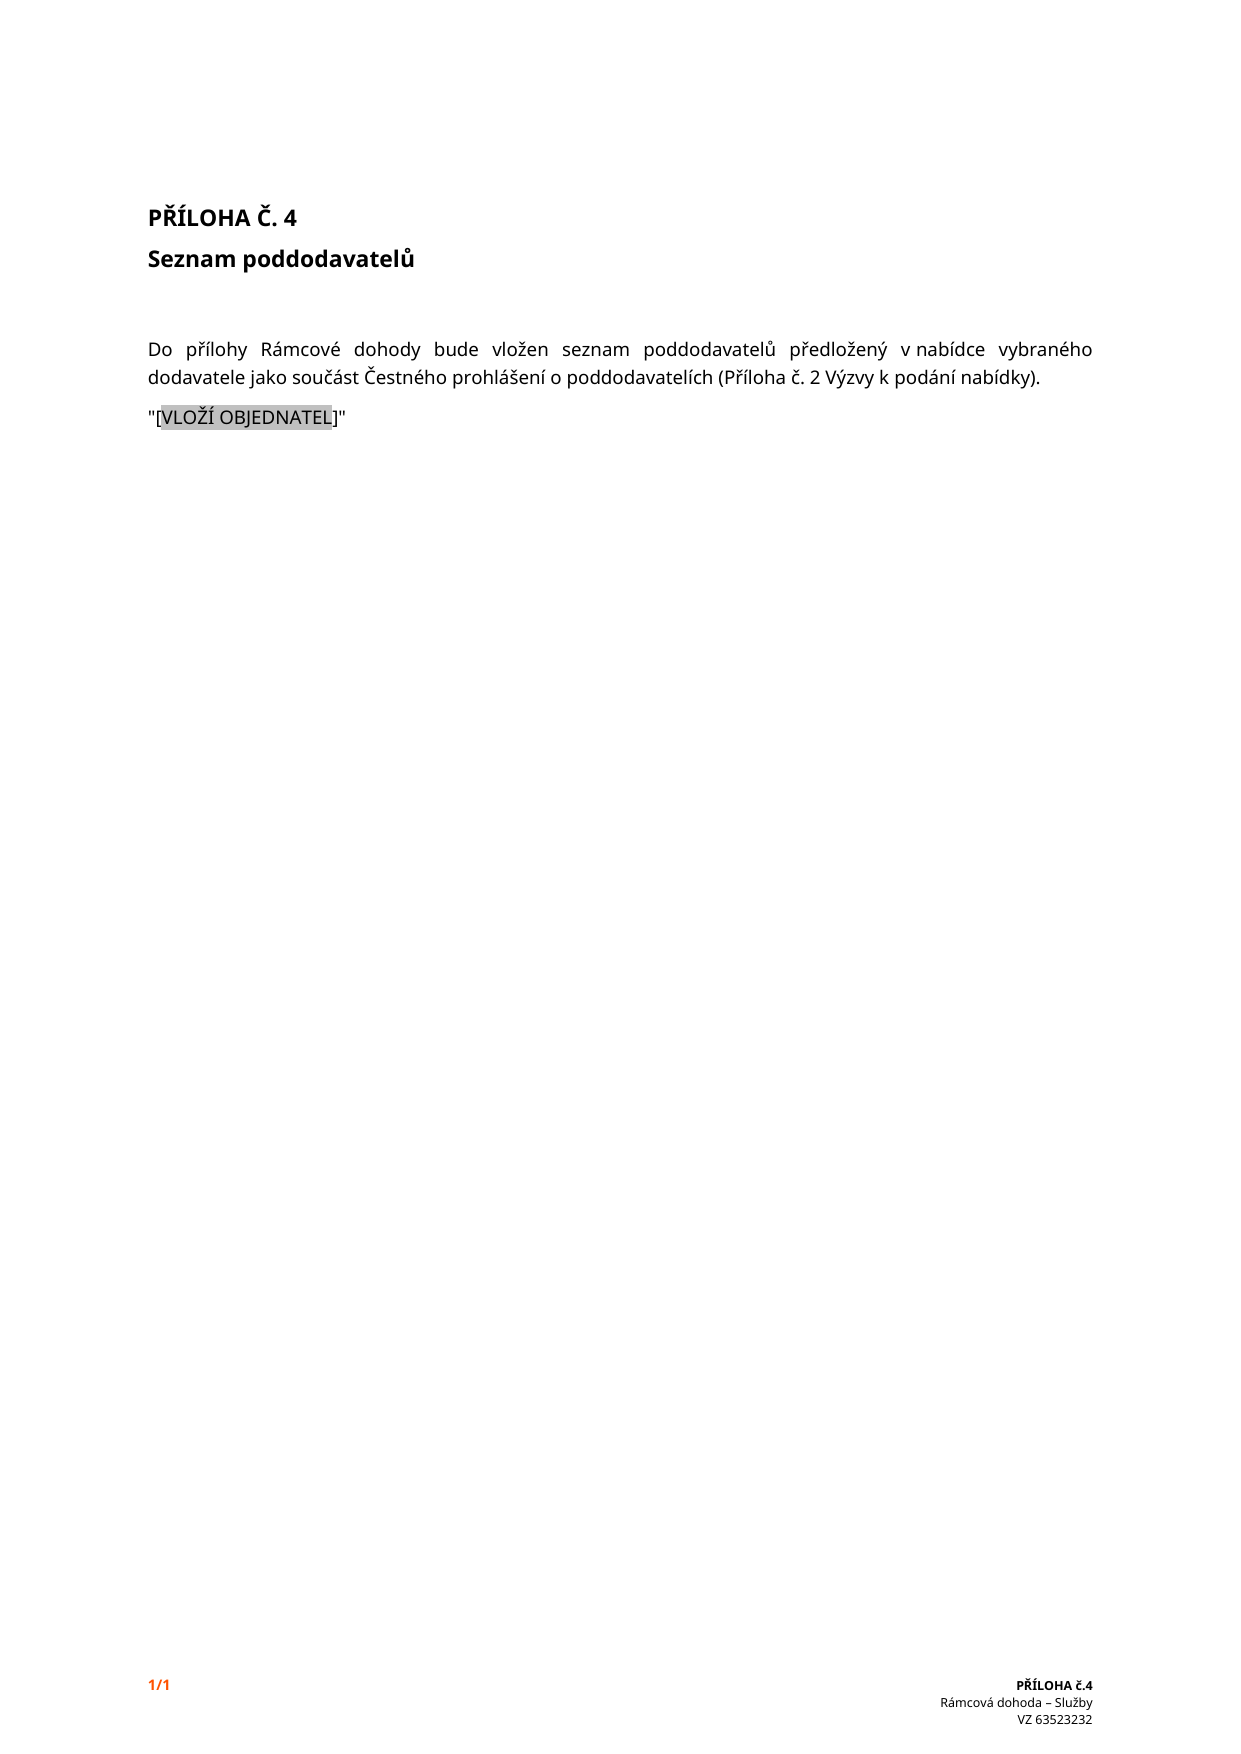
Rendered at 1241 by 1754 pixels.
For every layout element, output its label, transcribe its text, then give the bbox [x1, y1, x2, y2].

text Do přílohy Rámcové dohody bude vložen seznam poddodavatelů předložený v nabídce vybraného dodavatele jako součást Čestného prohlášení o poddodavatelích (Příloha č. 2 Výzvy k podání nabídky). [148, 336, 1093, 389]
text Seznam poddodavatelů [148, 244, 1093, 273]
text "[VLOŽÍ OBJEDNATEL]" [148, 404, 1093, 430]
text Příloha č. 4 [148, 203, 1093, 232]
